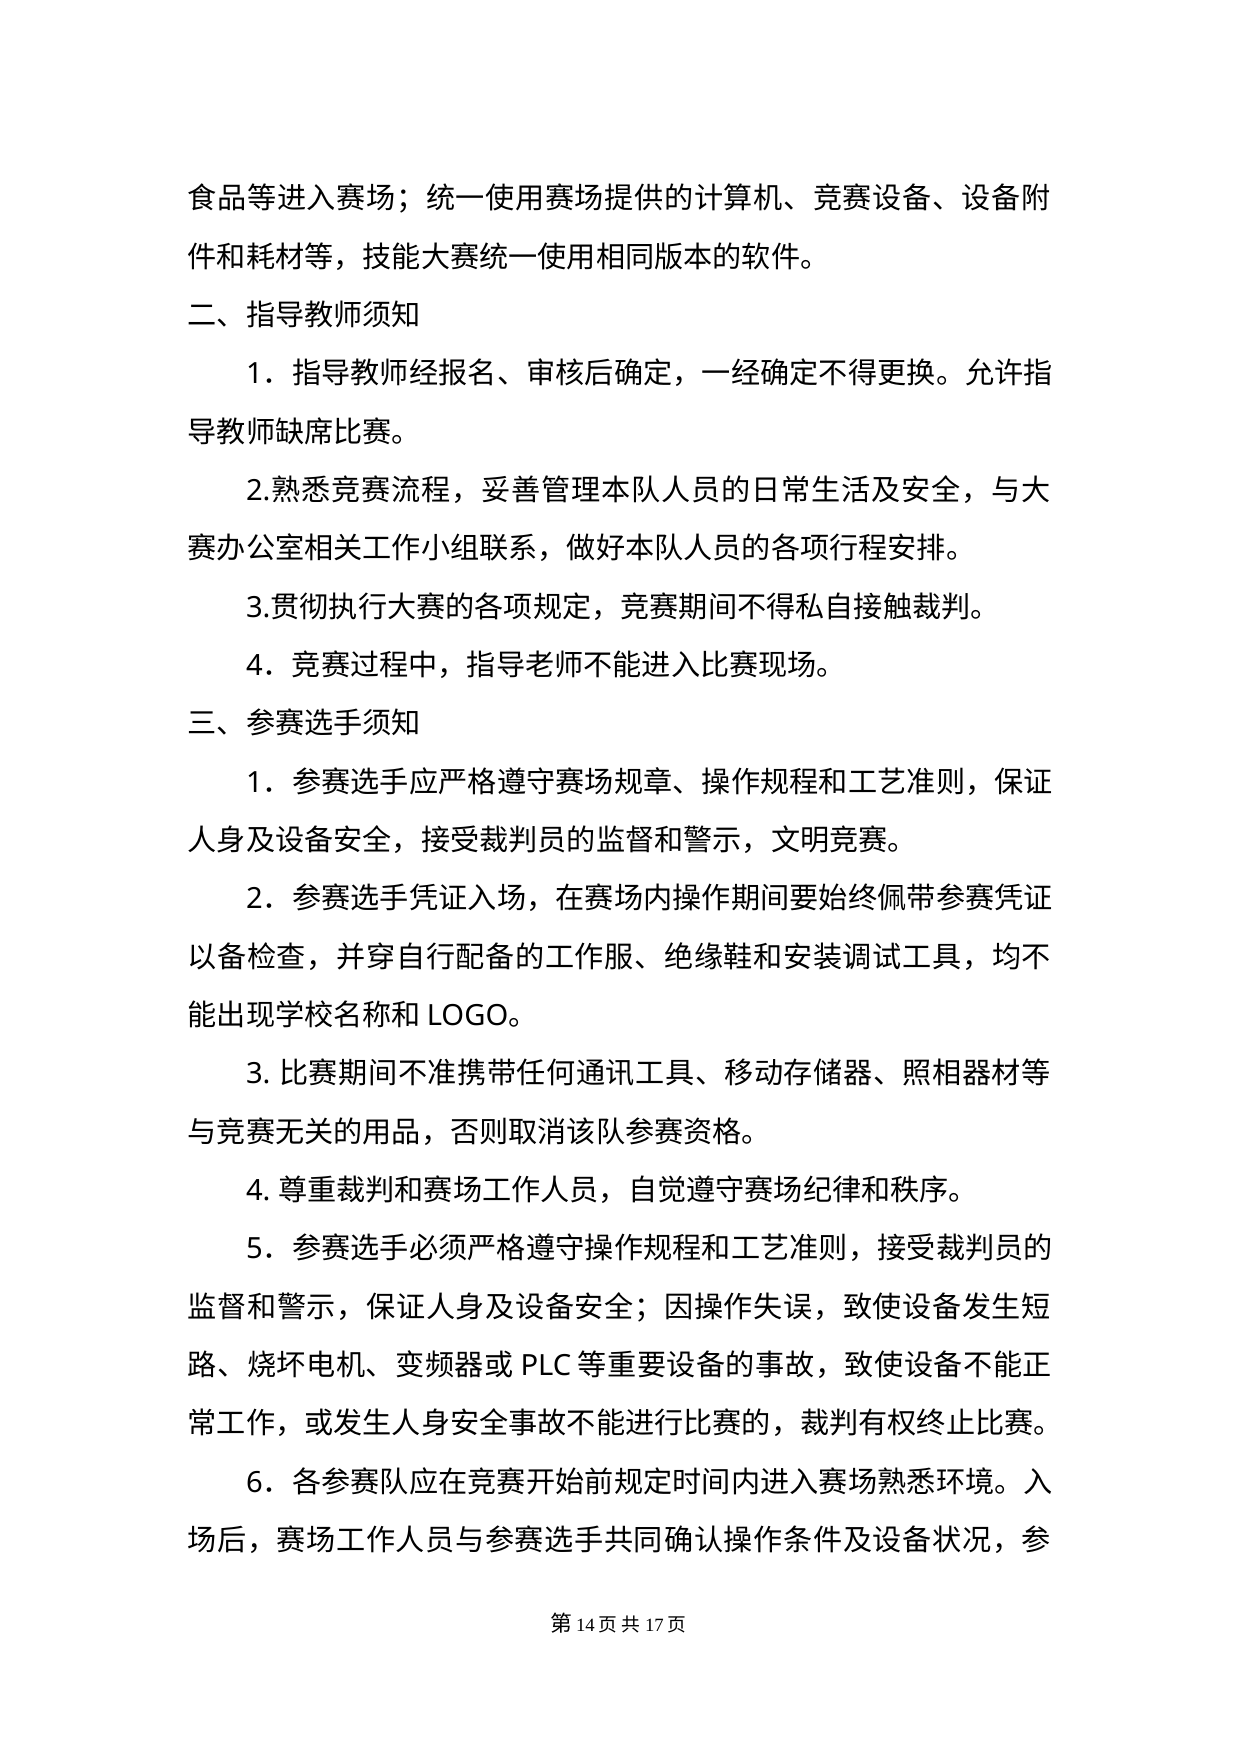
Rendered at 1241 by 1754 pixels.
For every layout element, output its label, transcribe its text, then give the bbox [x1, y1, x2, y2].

text 三、参赛选手须知 [187, 687, 1053, 745]
text 3. 比赛期间不准携带任何通讯工具、移动存储器、照相器材等与竞赛无关的用品，否则取消该队参赛资格。 [187, 1037, 1053, 1154]
text 1．参赛选手应严格遵守赛场规章、操作规程和工艺准则，保证人身及设备安全，接受裁判员的监督和警示，文明竞赛。 [187, 745, 1053, 862]
text 二、指导教师须知 [187, 279, 1053, 337]
text 4. 尊重裁判和赛场工作人员，自觉遵守赛场纪律和秩序。 [187, 1154, 1053, 1212]
text 5．参赛选手必须严格遵守操作规程和工艺准则，接受裁判员的监督和警示，保证人身及设备安全；因操作失误，致使设备发生短路、烧坏电机、变频器或PLC等重要设备的事故，致使设备不能正常工作，或发生人身安全事故不能进行比赛的，裁判有权终止比赛。 [187, 1212, 1053, 1445]
text 2.熟悉竞赛流程，妥善管理本队人员的日常生活及安全，与大赛办公室相关工作小组联系，做好本队人员的各项行程安排。 [187, 454, 1053, 570]
text 2．参赛选手凭证入场，在赛场内操作期间要始终佩带参赛凭证以备检查，并穿自行配备的工作服、绝缘鞋和安装调试工具，均不能出现学校名称和LOGO。 [187, 862, 1053, 1037]
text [187, 1445, 1053, 1562]
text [187, 162, 1053, 279]
text 3.贯彻执行大赛的各项规定，竞赛期间不得私自接触裁判。 [187, 570, 1053, 629]
text 1．指导教师经报名、审核后确定，一经确定不得更换。允许指导教师缺席比赛。 [187, 337, 1053, 454]
text 4．竞赛过程中，指导老师不能进入比赛现场。 [187, 629, 1053, 687]
